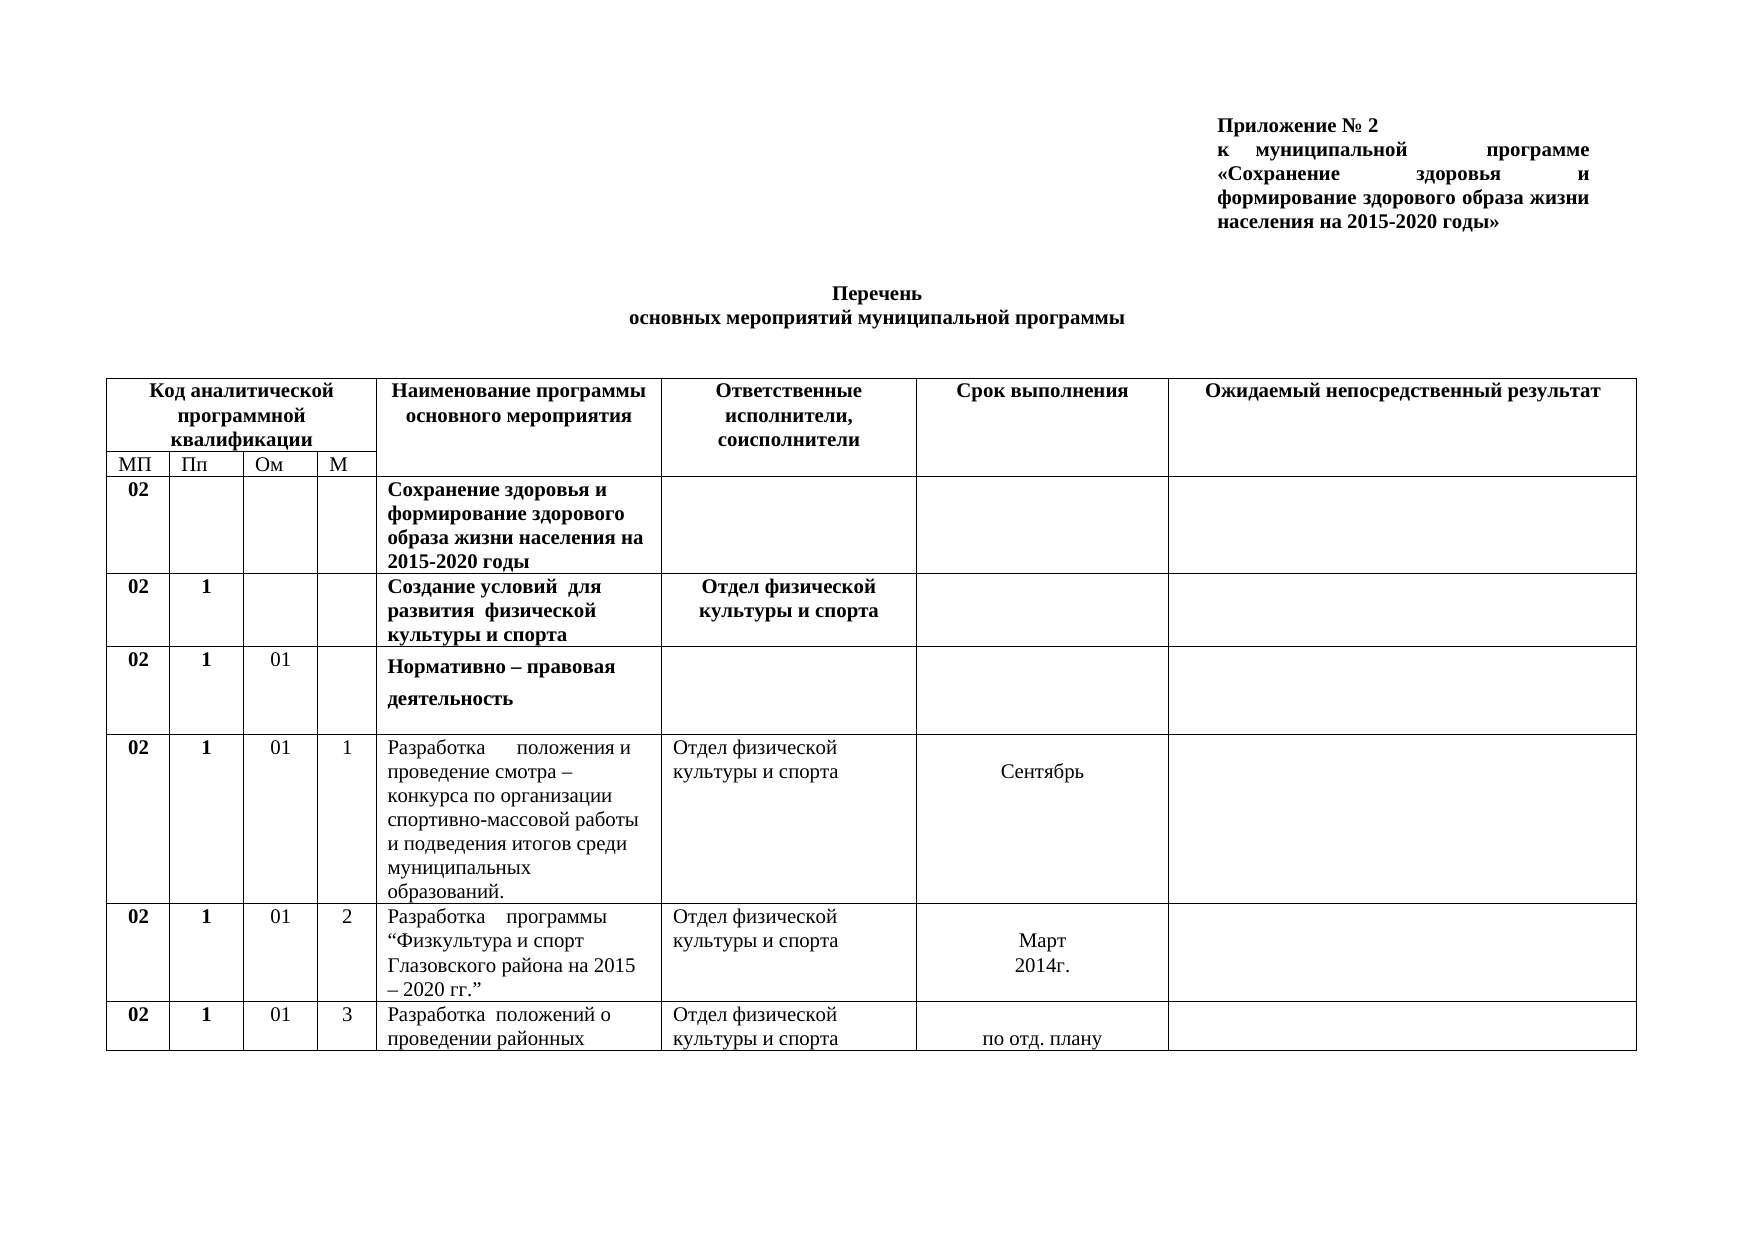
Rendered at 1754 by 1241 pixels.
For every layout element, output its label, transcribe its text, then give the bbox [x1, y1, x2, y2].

table_cell 1 [170, 574, 243, 646]
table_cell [377, 1002, 661, 1050]
table_cell 1 [170, 735, 243, 903]
table_cell [1169, 574, 1636, 646]
table_cell Разработка положения и проведение смотра – конкурса по организации спортивно-массовой работы и подведения итогов среди муниципальных образований. [377, 735, 661, 903]
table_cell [662, 1002, 916, 1050]
table_cell Ом [244, 452, 317, 476]
table_cell [1169, 1002, 1636, 1050]
table_cell Март 2014г. [917, 904, 1168, 1001]
table_cell 1 [170, 904, 243, 1001]
table_header Наименование программы основного мероприятия [377, 379, 661, 476]
table_header Код аналитической программной квалификации [107, 379, 376, 451]
table_cell Нормативно – правовая деятельность [377, 647, 661, 734]
table_cell 1 [170, 1002, 243, 1050]
table_cell Создание условий для развития физической культуры и спорта [377, 574, 661, 646]
table_cell [917, 477, 1168, 573]
table_cell МП [107, 452, 169, 476]
table_cell 02 [107, 477, 169, 573]
table_header Приложение № 2 к муниципальной программе «Сохранение здоровья и формирование здорового образа жизни населения на 2015-2020 годы» [1206, 113, 1601, 233]
table_cell [244, 574, 317, 646]
table_cell Разработка программы “Физкультура и спорт Глазовского района на 2015 – 2020 гг.” [377, 904, 661, 1001]
table_cell 02 [107, 574, 169, 646]
table_cell [917, 574, 1168, 646]
table_cell 01 [244, 1002, 317, 1050]
table_cell [244, 477, 317, 573]
table_cell [1169, 735, 1636, 903]
table_cell 01 [244, 735, 317, 903]
text основных мероприятий муниципальной программы [118, 305, 1636, 329]
table_cell 01 [244, 647, 317, 734]
table_cell [170, 477, 243, 573]
table_cell 02 [107, 647, 169, 734]
table_cell 02 [107, 1002, 169, 1050]
table_header Ожидаемый непосредственный результат [1169, 379, 1636, 476]
table_cell 1 [170, 647, 243, 734]
table_cell 1 [318, 735, 376, 903]
table_cell Отдел физической культуры и спорта [662, 574, 916, 646]
table_cell Отдел физической культуры и спорта [662, 904, 916, 1001]
table_cell [318, 574, 376, 646]
table_cell Сохранение здоровья и формирование здорового образа жизни населения на 2015-2020 годы [377, 477, 661, 573]
table_cell [662, 477, 916, 573]
table_cell [318, 647, 376, 734]
table_cell 02 [107, 904, 169, 1001]
table_cell М [318, 452, 376, 476]
table_cell [1169, 477, 1636, 573]
table_cell [1169, 647, 1636, 734]
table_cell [917, 1002, 1168, 1050]
table_cell 02 [107, 735, 169, 903]
table_cell Сентябрь [917, 735, 1168, 903]
table_header Ответственные исполнители, соисполнители [662, 379, 916, 476]
table_cell [1169, 904, 1636, 1001]
table_header Срок выполнения [917, 379, 1168, 476]
text Перечень [118, 281, 1636, 305]
table_cell [318, 477, 376, 573]
table_cell 3 [318, 1002, 376, 1050]
table_cell 01 [244, 904, 317, 1001]
table_cell [662, 647, 916, 734]
table_cell 2 [318, 904, 376, 1001]
table_cell [917, 647, 1168, 734]
table_cell Отдел физической культуры и спорта [662, 735, 916, 903]
table_cell Пп [170, 452, 243, 476]
